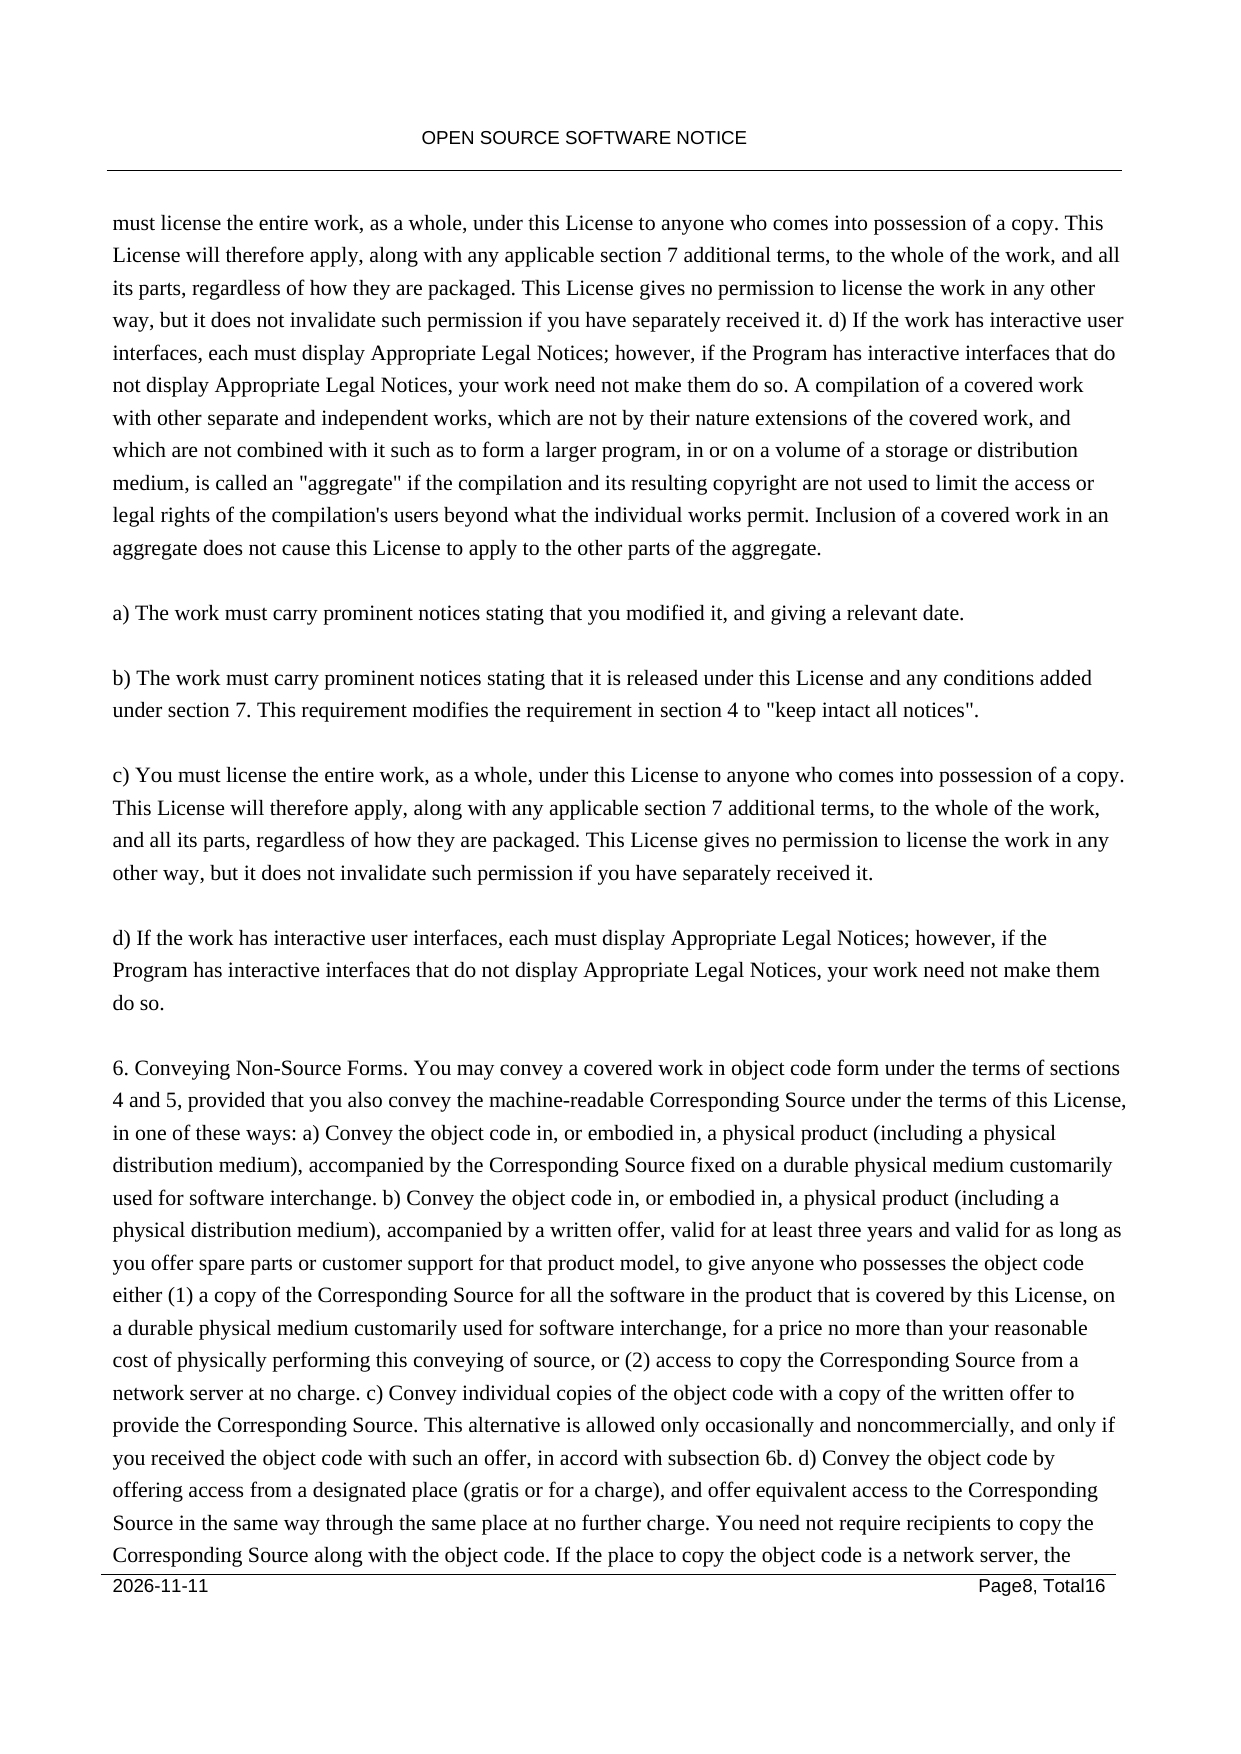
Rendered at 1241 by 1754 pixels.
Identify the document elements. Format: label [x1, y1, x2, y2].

text [112, 206, 1128, 1571]
